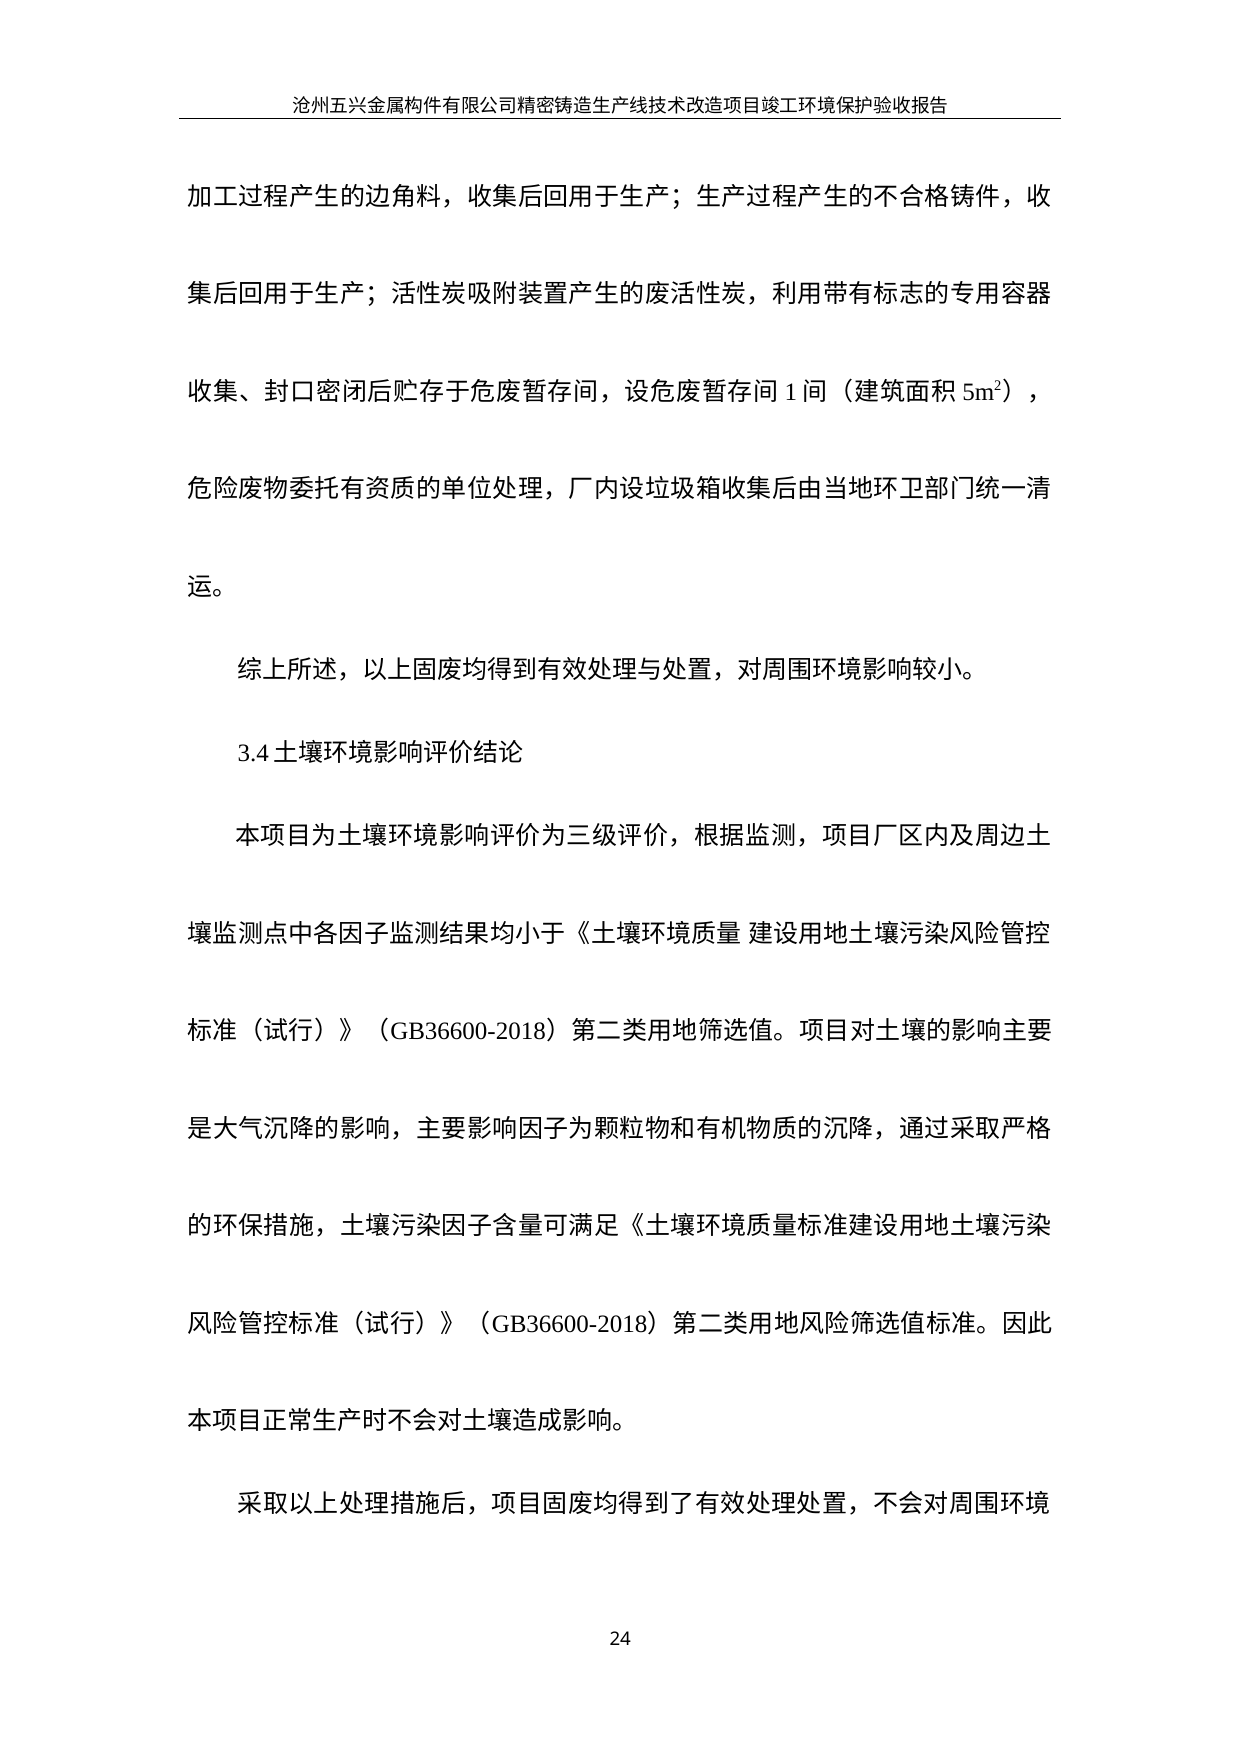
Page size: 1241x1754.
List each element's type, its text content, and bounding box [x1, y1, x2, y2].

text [187, 1469, 1053, 1534]
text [187, 162, 1053, 617]
text 3.4土壤环境影响评价结论 [187, 718, 1053, 783]
text 综上所述，以上固废均得到有效处理与处置，对周围环境影响较小。 [187, 635, 1053, 700]
text 本项目为土壤环境影响评价为三级评价，根据监测，项目厂区内及周边土壤监测点中各因子监测结果均小于《土壤环境质量 建设用地土壤污染风险管控标准（试行）》（GB36600-2018）第二类用地筛选值。项目对土壤的影响主要是大气沉降的影响，主要影响因子为颗粒物和有机物质的沉降，通过采取严格的环保措施，土壤污染因子含量可满足《土壤环境质量标准建设用地土壤污染风险管控标准（试行）》（GB36600-2018）第二类用地风险筛选值标准。因此本项目正常生产时不会对土壤造成影响。 [187, 801, 1053, 1451]
